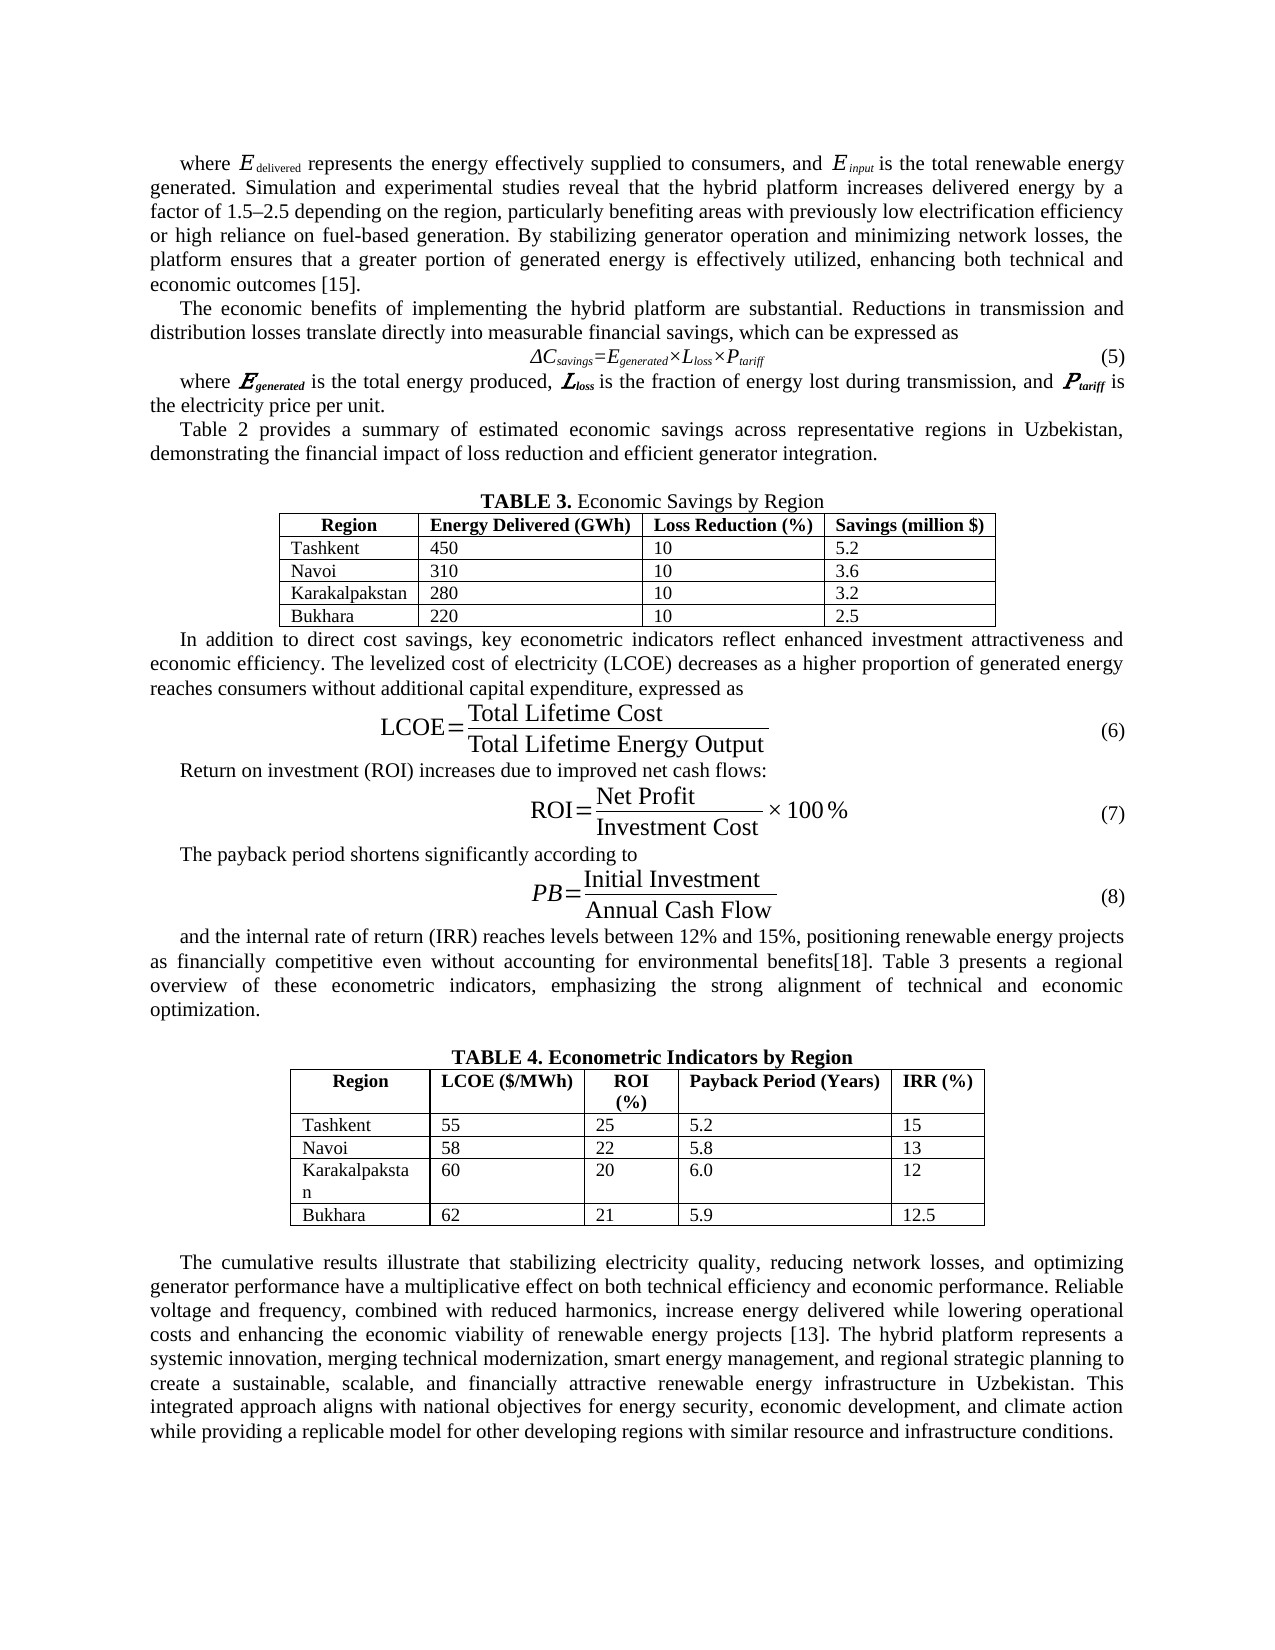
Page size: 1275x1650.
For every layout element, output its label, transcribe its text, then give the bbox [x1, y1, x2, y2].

text where 𝐸generated is the total energy produced, 𝐿loss is the fraction of energy lost during transmission, and 𝑃tariff is the electricity price per unit. [150, 368, 1125, 417]
text In addition to direct cost savings, key econometric indicators reflect enhanced investment attractiveness and economic efficiency. The levelized cost of electricity (LCOE) decreases as a higher proportion of generated energy reaches consumers without additional capital expenditure, expressed as [150, 627, 1125, 699]
table_cell 12.5 [892, 1204, 984, 1225]
table_cell 58 [431, 1137, 584, 1158]
table_cell 2.5 [825, 605, 995, 626]
table_cell 220 [419, 605, 642, 626]
list ΔCsavings=Egenerated×Lloss×Ptariff (5) [150, 344, 1125, 368]
table_header Loss Reduction (%) [643, 514, 824, 536]
text The economic benefits of implementing the hybrid platform are substantial. Reductions in transmission and distribution losses translate directly into measurable financial savings, which can be expressed as [150, 296, 1125, 344]
table_cell 3.6 [825, 560, 995, 581]
text TABLE 4. Econometric Indicators by Region [150, 1045, 1125, 1069]
table_header LCOE ($/MWh) [431, 1070, 584, 1113]
table_cell 10 [643, 560, 824, 581]
table_cell 280 [419, 582, 642, 604]
text Table 2 provides a summary of estimated economic savings across representative regions in Uzbekistan, demonstrating the financial impact of loss reduction and efficient generator integration. [150, 417, 1125, 465]
table_cell 10 [643, 537, 824, 558]
text TABLE 3. Economic Savings by Region [150, 489, 1125, 513]
table_cell 3.2 [825, 582, 995, 604]
table_cell Bukhara [291, 1204, 429, 1225]
text and the internal rate of return (IRR) reaches levels between 12% and 15%, positioning renewable energy projects as financially competitive even without accounting for environmental benefits[18]. Table 3 presents a regional overview of these econometric indicators, emphasizing the strong alignment of technical and economic optimization. [150, 924, 1125, 1021]
table_cell 10 [643, 605, 824, 626]
table_cell 5.8 [679, 1137, 891, 1158]
table_cell Bukhara [280, 605, 418, 626]
table_cell 6.0 [679, 1159, 891, 1202]
table_header Region [280, 514, 418, 536]
table_header ROI (%) [585, 1070, 678, 1113]
text Return on investment (ROI) increases due to improved net cash flows: [150, 758, 1125, 782]
table_cell 62 [431, 1204, 584, 1225]
table_cell 15 [892, 1114, 984, 1136]
table_header Savings (million $) [825, 514, 995, 536]
table_cell 5.2 [825, 537, 995, 558]
table_cell 25 [585, 1114, 678, 1136]
table_cell 55 [431, 1114, 584, 1136]
table_cell 12 [892, 1159, 984, 1202]
table_cell 450 [419, 537, 642, 558]
table_cell 20 [585, 1159, 678, 1202]
table_cell 13 [892, 1137, 984, 1158]
text where 𝐸delivered represents the energy effectively supplied to consumers, and 𝐸input is the total renewable energy generated. Simulation and experimental studies reveal that the hybrid platform increases delivered energy by a factor of 1.5–2.5 depending on the region, particularly benefiting areas with previously low electrification efficiency or high reliance on fuel-based generation. By stabilizing generator operation and minimizing network losses, the platform ensures that a greater portion of generated energy is effectively utilized, enhancing both technical and economic outcomes [15]. [150, 150, 1125, 296]
table_header Region [291, 1070, 429, 1113]
text (7) [150, 782, 1125, 841]
table_cell 10 [643, 582, 824, 604]
table_header IRR (%) [892, 1070, 984, 1113]
table_cell Navoi [291, 1137, 429, 1158]
table_cell Karakalpakstan [280, 582, 418, 604]
table_cell 22 [585, 1137, 678, 1158]
table_cell Tashkent [291, 1114, 429, 1136]
table_cell 21 [585, 1204, 678, 1225]
table_header Payback Period (Years) [679, 1070, 891, 1113]
table_cell Karakalpakstan [291, 1159, 429, 1202]
table_cell 60 [431, 1159, 584, 1202]
text (8) [150, 866, 1125, 924]
text The cumulative results illustrate that stabilizing electricity quality, reducing network losses, and optimizing generator performance have a multiplicative effect on both technical efficiency and economic performance. Reliable voltage and frequency, combined with reduced harmonics, increase energy delivered while lowering operational costs and enhancing the economic viability of renewable energy projects [13]. The hybrid platform represents a systemic innovation, merging technical modernization, smart energy management, and regional strategic planning to create a sustainable, scalable, and financially attractive renewable energy infrastructure in Uzbekistan. This integrated approach aligns with national objectives for energy security, economic development, and climate action while providing a replicable model for other developing regions with similar resource and infrastructure conditions. [150, 1250, 1125, 1443]
text The payback period shortens significantly according to [150, 841, 1125, 866]
text (6) [150, 699, 1125, 758]
table_header Energy Delivered (GWh) [419, 514, 642, 536]
table_cell 5.2 [679, 1114, 891, 1136]
table_cell 310 [419, 560, 642, 581]
table_cell Navoi [280, 560, 418, 581]
table_cell 5.9 [679, 1204, 891, 1225]
table_cell Tashkent [280, 537, 418, 558]
